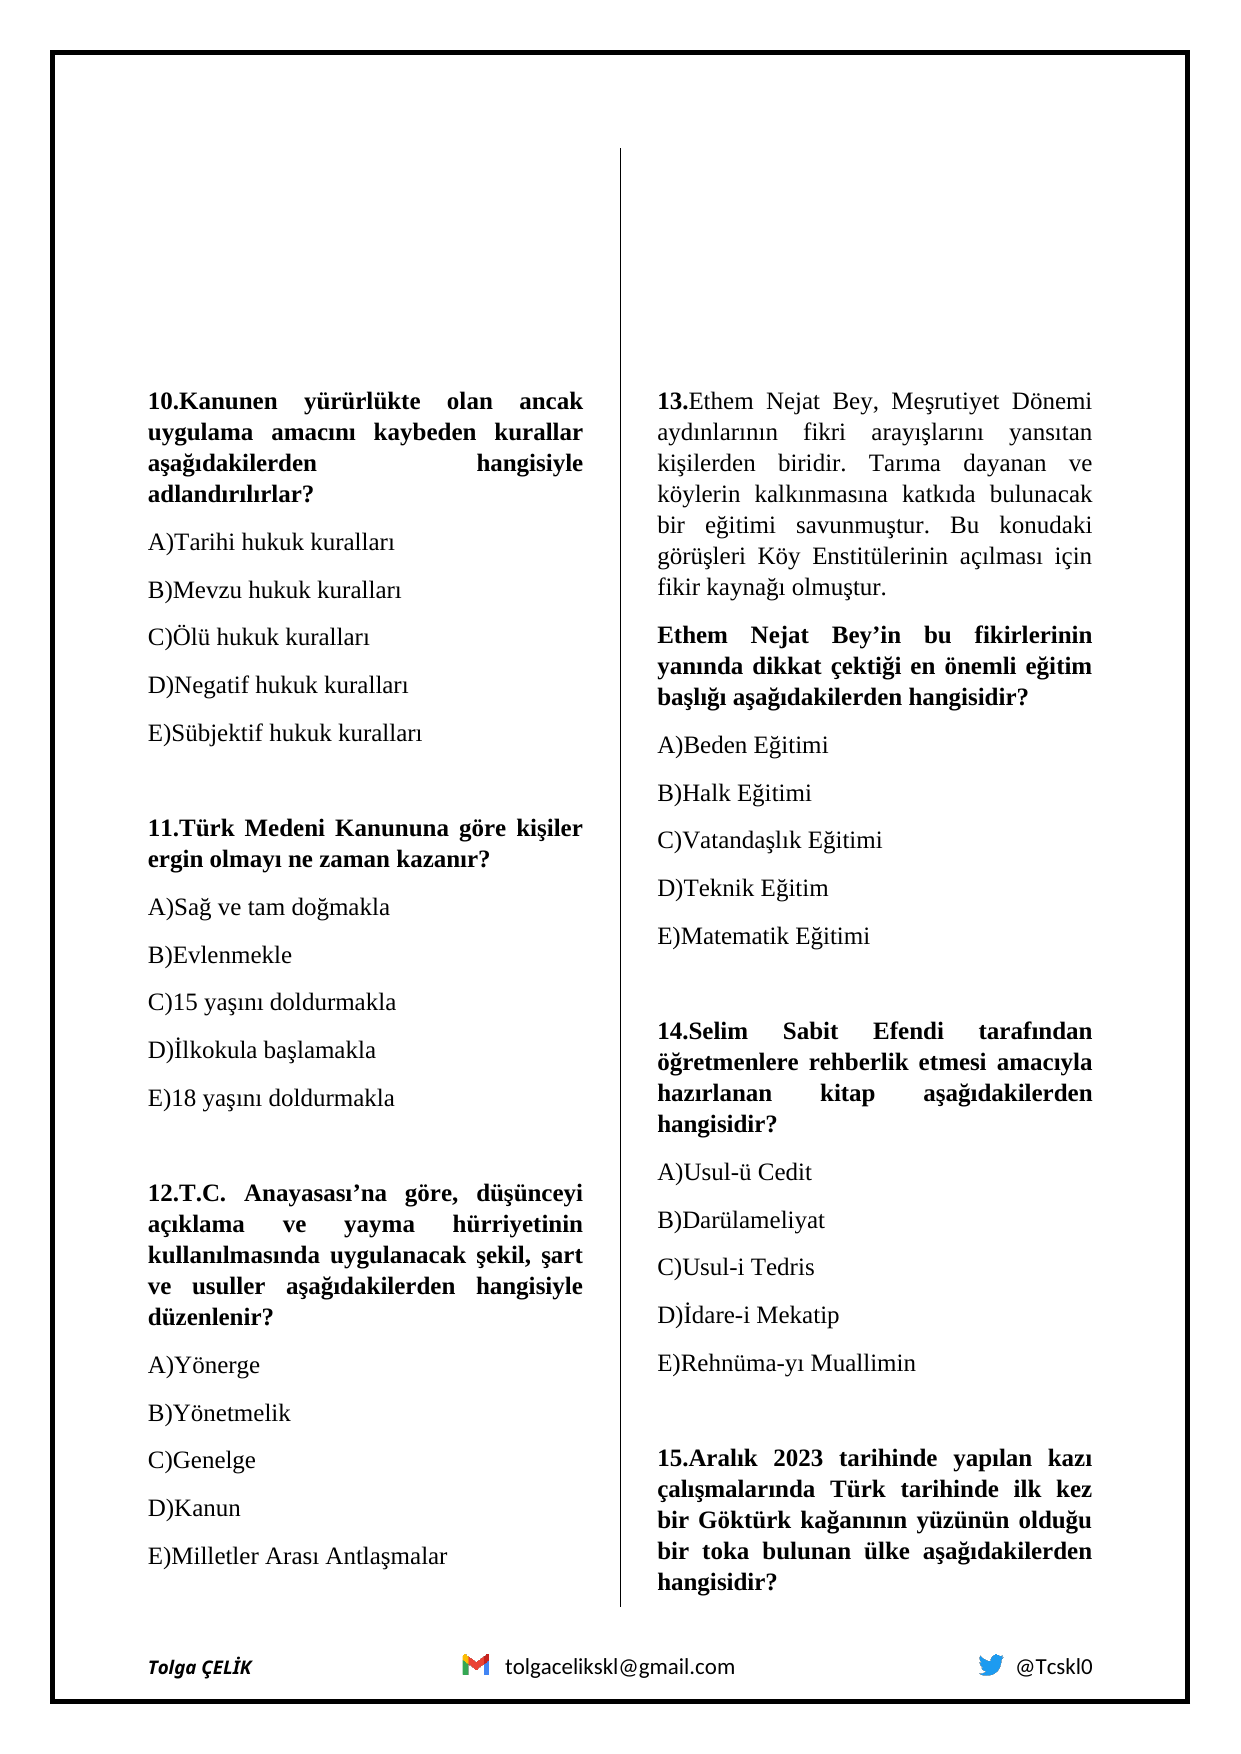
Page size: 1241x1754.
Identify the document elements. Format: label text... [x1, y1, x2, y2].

text E)Matematik Eğitimi [657, 921, 1093, 949]
text B)Evlenmekle [148, 940, 583, 968]
text A)Beden Eğitimi [657, 730, 1093, 759]
text D)İdare-i Mekatip [657, 1300, 1093, 1329]
text B)Yönetmelik [148, 1398, 583, 1427]
text B)Darülameliyat [657, 1205, 1093, 1233]
text 10.Kanunen yürürlükte olan ancak uygulama amacını kaybeden kurallar aşağıdakilerden hangisiyle adlandırılırlar? [148, 386, 583, 508]
text E)Sübjektif hukuk kuralları [148, 718, 583, 747]
text D)Negatif hukuk kuralları [148, 670, 583, 699]
text 13.Ethem Nejat Bey, Meşrutiyet Dönemi aydınlarının fikri arayışlarını yansıtan kişilerden biridir. Tarıma dayanan ve köylerin kalkınmasına katkıda bulunacak bir eğitimi savunmuştur. Bu konudaki görüşleri Köy Enstitülerinin açılması için fikir kaynağı olmuştur. [657, 386, 1093, 601]
text C)Ölü hukuk kuralları [148, 622, 583, 651]
text D)İlkokula başlamakla [148, 1035, 583, 1064]
text D)Teknik Eğitim [657, 873, 1093, 902]
text 15.Aralık 2023 tarihinde yapılan kazı çalışmalarında Türk tarihinde ilk kez bir Göktürk kağanının yüzünün olduğu bir toka bulunan ülke aşağıdakilerden hangisidir? [657, 1443, 1093, 1596]
text B)Mevzu hukuk kuralları [148, 575, 583, 603]
text 11.Türk Medeni Kanununa göre kişiler ergin olmayı ne zaman kazanır? [148, 813, 583, 873]
picture [462, 1654, 489, 1675]
text A)Usul-ü Cedit [657, 1157, 1093, 1186]
text A)Yönerge [148, 1350, 583, 1379]
text A)Sağ ve tam doğmakla [148, 892, 583, 921]
text A)Tarihi hukuk kuralları [148, 527, 583, 556]
text C)Usul-i Tedris [657, 1252, 1093, 1281]
text C)Vatandaşlık Eğitimi [657, 825, 1093, 854]
text 14.Selim Sabit Efendi tarafından öğretmenlere rehberlik etmesi amacıyla hazırlanan kitap aşağıdakilerden hangisidir? [657, 1016, 1093, 1138]
text C)15 yaşını doldurmakla [148, 987, 583, 1016]
text C)Genelge [148, 1446, 583, 1474]
text 12.T.C. Anayasası’na göre, düşünceyi açıklama ve yayma hürriyetinin kullanılmasında uygulanacak şekil, şart ve usuller aşağıdakilerden hangisiyle düzenlenir? [148, 1178, 583, 1331]
text E)Milletler Arası Antlaşmalar [148, 1541, 583, 1570]
text E)18 yaşını doldurmakla [148, 1083, 583, 1112]
text E)Rehnüma-yı Muallimin [657, 1348, 1093, 1377]
picture [978, 1654, 1004, 1676]
text D)Kanun [148, 1493, 583, 1522]
text B)Halk Eğitimi [657, 778, 1093, 806]
text Ethem Nejat Bey’in bu fikirlerinin yanında dikkat çektiği en önemli eğitim başlığı aşağıdakilerden hangisidir? [657, 620, 1093, 711]
